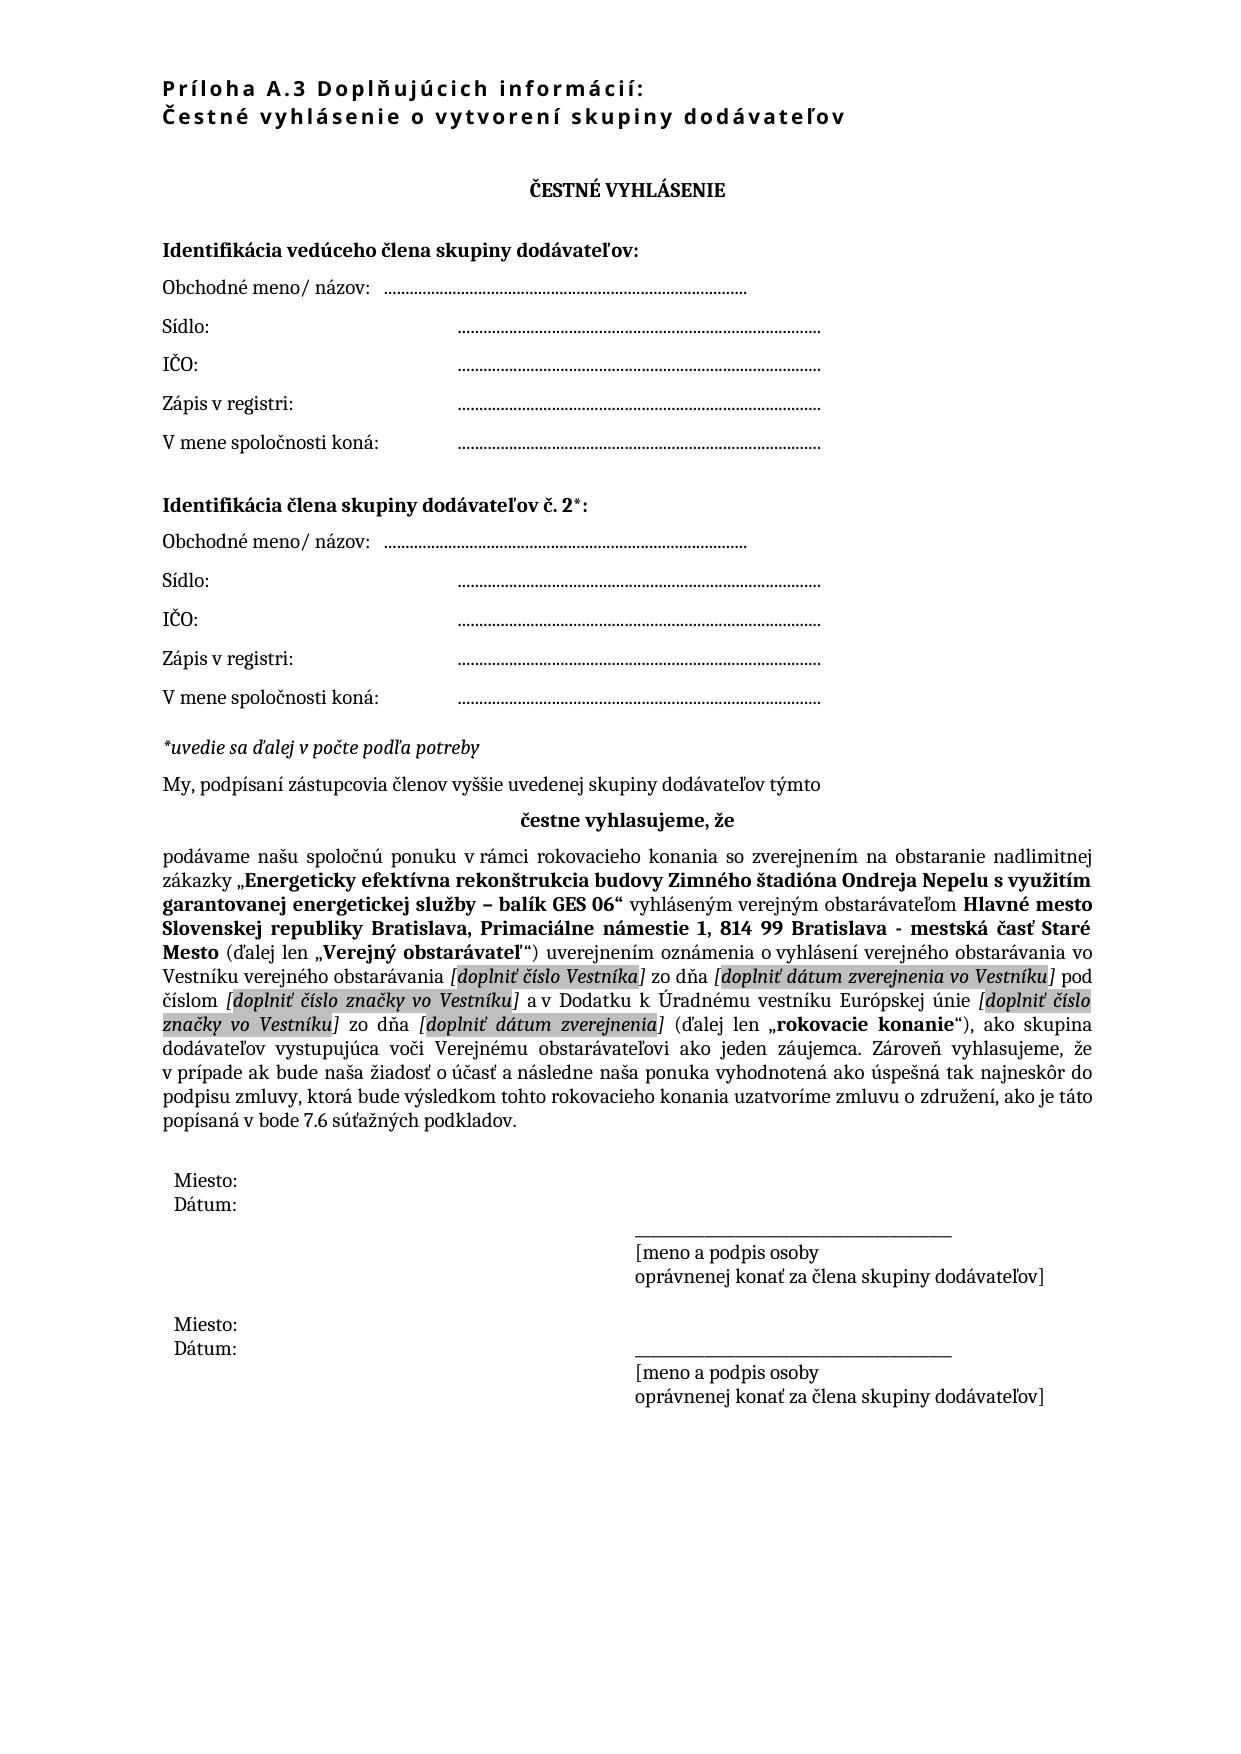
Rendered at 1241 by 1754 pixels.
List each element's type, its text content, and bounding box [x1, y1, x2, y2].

text Obchodné meno/ názov: ..................................................................................... [162, 275, 1093, 299]
text podávame našu spoločnú ponuku v rámci rokovacieho konania so zverejnením na obstaranie nadlimitnej zákazky „Energeticky efektívna rekonštrukcia budovy Zimného štadióna Ondreja Nepelu s využitím garantovanej energetickej služby – balík GES 06“ vyhláseným verejným obstarávateľom Hlavné mesto Slovenskej republiky Bratislava, Primaciálne námestie 1, 814 99 Bratislava - mestská časť Staré Mesto (ďalej len „Verejný obstarávateľ“) uverejnením oznámenia o vyhlásení verejného obstarávania vo Vestníku verejného obstarávania [doplniť číslo Vestníka] zo dňa [doplniť dátum zverejnenia vo Vestníku] pod číslom [doplniť číslo značky vo Vestníku] a v Dodatku k Úradnému vestníku Európskej únie [doplniť číslo značky vo Vestníku] zo dňa [doplniť dátum zverejnenia] (ďalej len „rokovacie konanie“), ako skupina dodávateľov vystupujúca voči Verejnému obstarávateľovi ako jeden záujemca. Zároveň vyhlasujeme, že v prípade ak bude naša žiadosť o účasť a následne naša ponuka vyhodnotená ako úspešná tak najneskôr do podpisu zmluvy, ktorá bude výsledkom tohto rokovacieho konania uzatvoríme zmluvu o združení, ako je táto popísaná v bode 7.6 súťažných podkladov. [162, 845, 1093, 1133]
text Zápis v registri: ..................................................................................... [162, 392, 1093, 416]
text Identifikácia vedúceho člena skupiny dodávateľov: [162, 239, 1093, 263]
text *uvedie sa ďalej v počte podľa potreby [162, 736, 1093, 760]
text Obchodné meno/ názov: ..................................................................................... [162, 530, 1093, 554]
text IČO: ..................................................................................... [162, 353, 1093, 377]
text Identifikácia člena skupiny dodávateľov č. 2*: [162, 494, 1093, 518]
text Čestné vyhlásenie [162, 178, 1093, 202]
text My, podpísaní zástupcovia členov vyššie uvedenej skupiny dodávateľov týmto [162, 772, 1093, 796]
text Sídlo: ..................................................................................... [162, 569, 1093, 593]
text V mene spoločnosti koná: ..................................................................................... [162, 686, 1093, 709]
text Sídlo: ..................................................................................... [162, 314, 1093, 338]
table_header Miesto: Dátum: [163, 1169, 624, 1313]
text čestne vyhlasujeme, že [162, 809, 1093, 833]
table_cell Miesto: Dátum: [163, 1313, 624, 1409]
table_header _________________________________________ [meno a podpis osoby oprávnenej konať za člena skupiny dodávateľov] [624, 1169, 1092, 1313]
text V mene spoločnosti koná: ..................................................................................... [162, 431, 1093, 455]
text IČO: ..................................................................................... [162, 608, 1093, 632]
text Zápis v registri: ..................................................................................... [162, 647, 1093, 671]
table_cell _________________________________________ [meno a podpis osoby oprávnenej konať za člena skupiny dodávateľov] [624, 1313, 1092, 1409]
